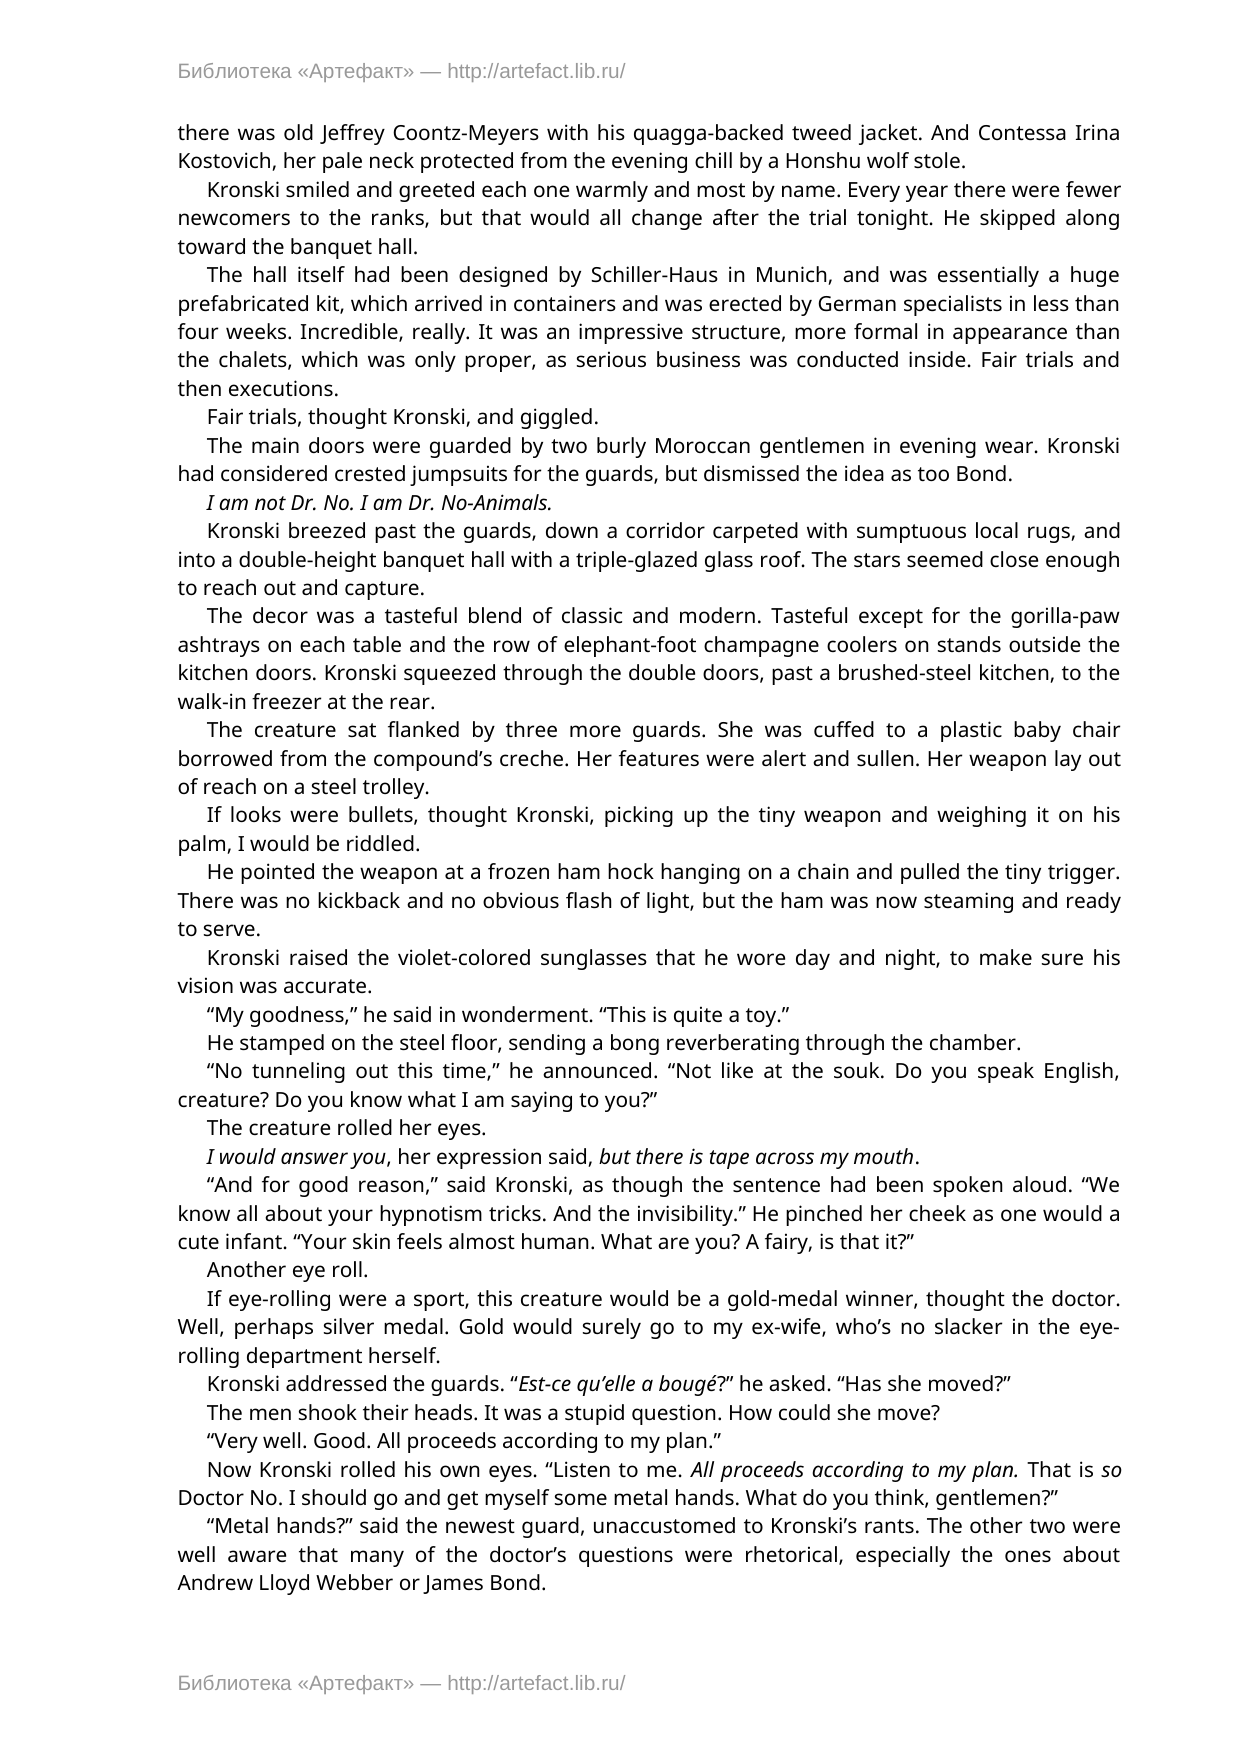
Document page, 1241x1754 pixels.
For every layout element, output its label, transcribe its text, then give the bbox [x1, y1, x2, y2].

text Now Kronski rolled his own eyes. “Listen to me. All proceeds according to my plan. That is so Doctor No. I should go and get myself some metal hands. What do you think, gentlemen?” [177, 1455, 1122, 1512]
text The decor was a tasteful blend of classic and modern. Tasteful except for the gorilla-paw ashtrays on each table and the row of elephant-foot champagne coolers on stands outside the kitchen doors. Kronski squeezed through the double doors, past a brushed-steel kitchen, to the walk-in freezer at the rear. [177, 602, 1122, 715]
text “My goodness,” he said in wonderment. “This is quite a toy.” [177, 1000, 1122, 1028]
text “Metal hands?” said the newest guard, unaccustomed to Kronski’s rants. The other two were well aware that many of the doctor’s questions were rhetorical, especially the ones about Andrew Lloyd Webber or James Bond. [177, 1512, 1122, 1597]
text “And for good reason,” said Kronski, as though the sentence had been spoken aloud. “We know all about your hypnotism tricks. And the invisibility.” He pinched her cheek as one would a cute infant. “Your skin feels almost human. What are you? A fairy, is that it?” [177, 1170, 1122, 1256]
text The creature rolled her eyes. [177, 1113, 1122, 1142]
text The hall itself had been designed by Schiller-Haus in Munich, and was essentially a huge prefabricated kit, which arrived in containers and was erected by German specialists in less than four weeks. Incredible, really. It was an impressive structure, more formal in appearance than the chalets, which was only proper, as serious business was conducted inside. Fair trials and then executions. [177, 260, 1122, 402]
text I would answer you, her expression said, but there is tape across my mouth. [177, 1142, 1122, 1170]
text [177, 118, 1122, 175]
text The men shook their heads. It was a stupid question. How could she move? [177, 1398, 1122, 1426]
text Kronski addressed the guards. “Est-ce qu’elle a bougé?” he asked. “Has she moved?” [177, 1369, 1122, 1398]
text Kronski breezed past the guards, down a corridor carpeted with sumptuous local rugs, and into a double-height banquet hall with a triple-glazed glass roof. The stars seemed close enough to reach out and capture. [177, 516, 1122, 602]
text The main doors were guarded by two burly Moroccan gentlemen in evening wear. Kronski had considered crested jumpsuits for the guards, but dismissed the idea as too Bond. [177, 431, 1122, 488]
text He pointed the weapon at a frozen ham hock hanging on a chain and pulled the tiny trigger. There was no kickback and no obvious flash of light, but the ham was now steaming and ready to serve. [177, 857, 1122, 943]
text “No tunneling out this time,” he announced. “Not like at the souk. Do you speak English, creature? Do you know what I am saying to you?” [177, 1057, 1122, 1113]
text “Very well. Good. All proceeds according to my plan.” [177, 1426, 1122, 1455]
text I am not Dr. No. I am Dr. No-Animals. [177, 488, 1122, 516]
text Fair trials, thought Kronski, and giggled. [177, 402, 1122, 431]
text If eye-rolling were a sport, this creature would be a gold-medal winner, thought the doctor. Well, perhaps silver medal. Gold would surely go to my ex-wife, who’s no slacker in the eye-rolling department herself. [177, 1284, 1122, 1369]
text Kronski smiled and greeted each one warmly and most by name. Every year there were fewer newcomers to the ranks, but that would all change after the trial tonight. He skipped along toward the banquet hall. [177, 175, 1122, 260]
text Another eye roll. [177, 1256, 1122, 1284]
text Kronski raised the violet-colored sunglasses that he wore day and night, to make sure his vision was accurate. [177, 943, 1122, 1000]
text If looks were bullets, thought Kronski, picking up the tiny weapon and weighing it on his palm, I would be riddled. [177, 801, 1122, 857]
text He stamped on the steel floor, sending a bong reverberating through the chamber. [177, 1028, 1122, 1057]
text The creature sat flanked by three more guards. She was cuffed to a plastic baby chair borrowed from the compound’s creche. Her features were alert and sullen. Her weapon lay out of reach on a steel trolley. [177, 715, 1122, 801]
